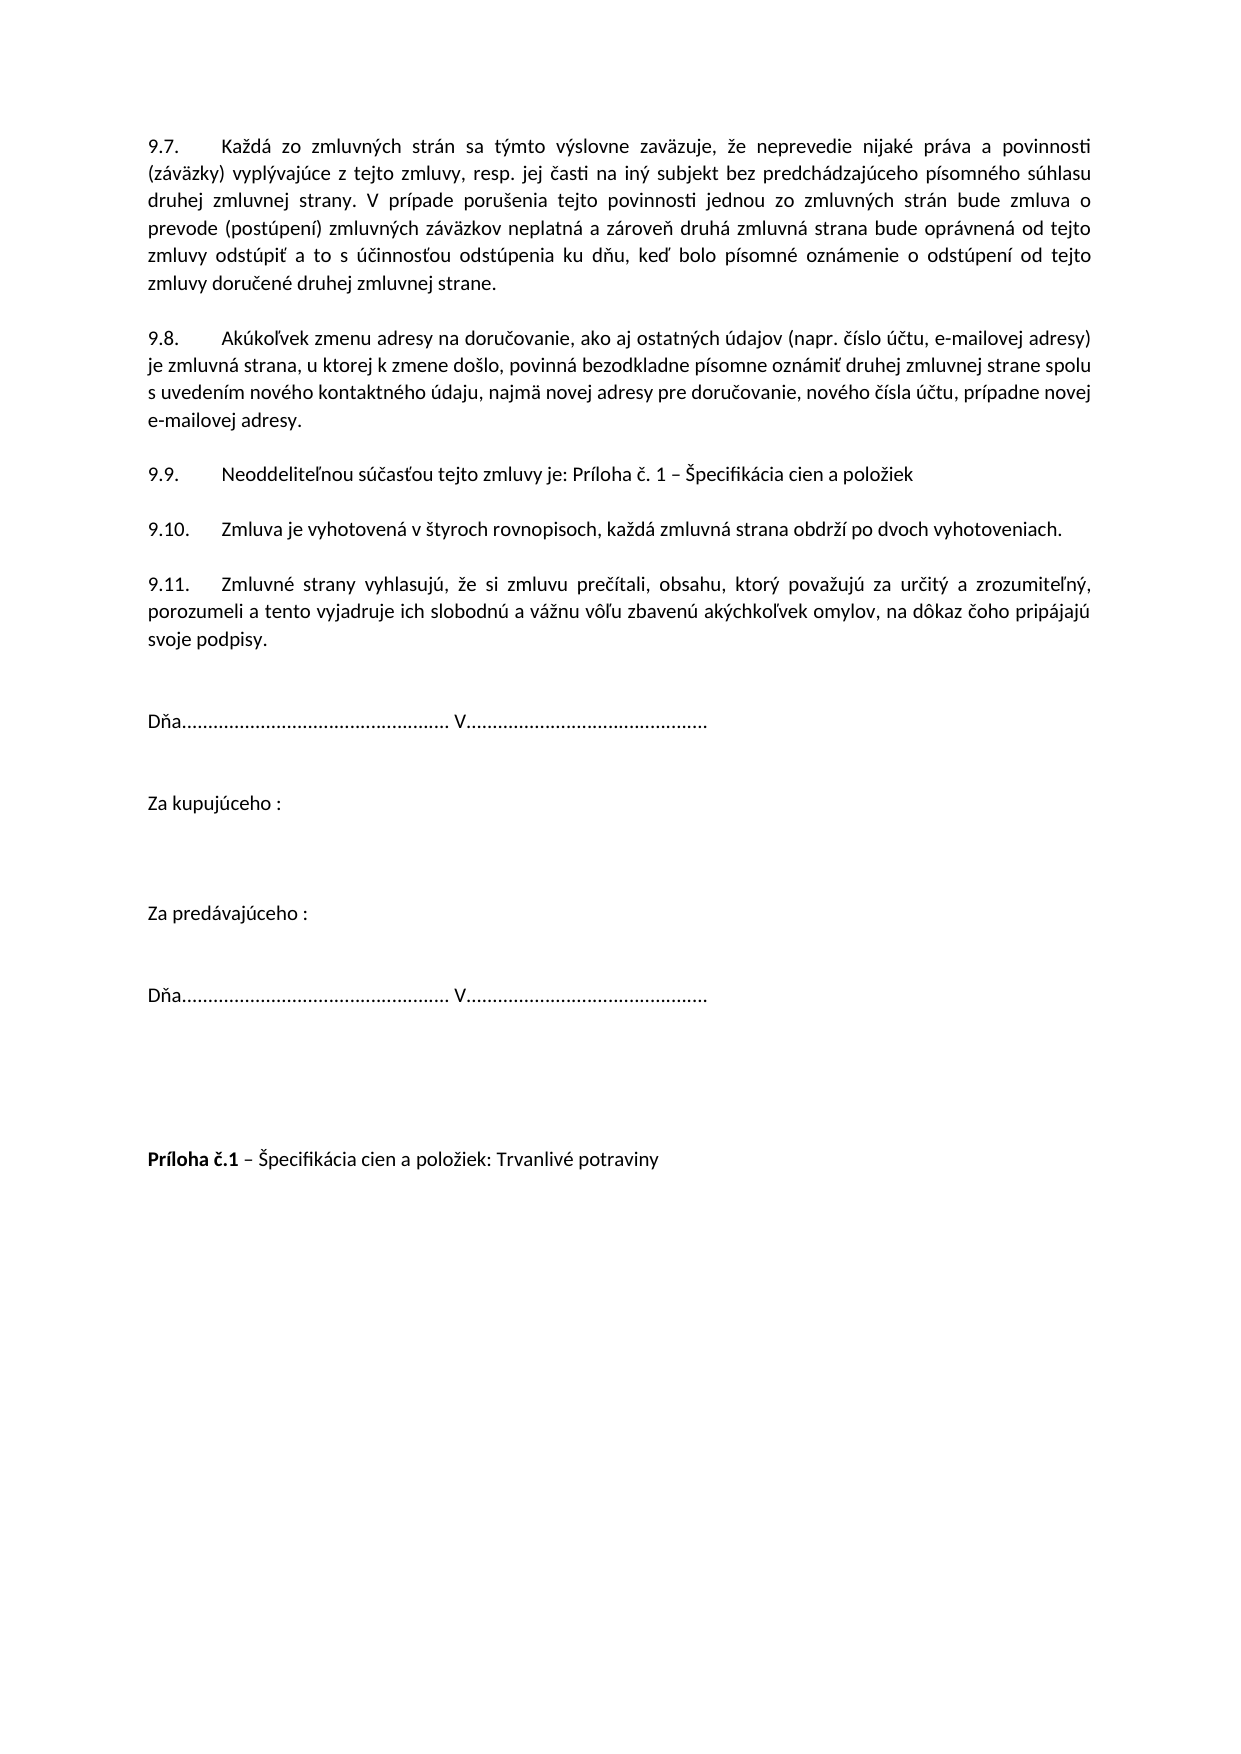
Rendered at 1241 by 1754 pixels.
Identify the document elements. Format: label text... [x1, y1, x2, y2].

text Príloha č.1 – Špecifikácia cien a položiek: Trvanlivé potraviny [148, 1147, 1093, 1172]
text Dňa................................................... V.............................................. [148, 708, 1093, 734]
list Neoddeliteľnou súčasťou tejto zmluvy je: Príloha č. 1 – Špecifikácia cien a položiek [148, 462, 1093, 487]
text Dňa................................................... V.............................................. [148, 982, 1093, 1008]
list Zmluvné strany vyhlasujú, že si zmluvu prečítali, obsahu, ktorý považujú za určitý a zrozumiteľný, porozumeli a tento vyjadruje ich slobodnú a vážnu vôľu zbavenú akýchkoľvek omylov, na dôkaz čoho pripájajú svoje podpisy. [148, 571, 1093, 651]
list Za kupujúceho : [148, 790, 1093, 816]
list Zmluva je vyhotovená v štyroch rovnopisoch, každá zmluvná strana obdrží po dvoch vyhotoveniach. [148, 516, 1093, 542]
list Akúkoľvek zmenu adresy na doručovanie, ako aj ostatných údajov (napr. číslo účtu, e-mailovej adresy) je zmluvná strana, u ktorej k zmene došlo, povinná bezodkladne písomne oznámiť druhej zmluvnej strane spolu s uvedením nového kontaktného údaju, najmä novej adresy pre doručovanie, nového čísla účtu, prípadne novej e-mailovej adresy. [148, 325, 1093, 432]
list Za predávajúceho : [148, 900, 1093, 925]
list Každá zo zmluvných strán sa týmto výslovne zaväzuje, že neprevedie nijaké práva a povinnosti (záväzky) vyplývajúce z tejto zmluvy, resp. jej časti na iný subjekt bez predchádzajúceho písomného súhlasu druhej zmluvnej strany. V prípade porušenia tejto povinnosti jednou zo zmluvných strán bude zmluva o prevode (postúpení) zmluvných záväzkov neplatná a zároveň druhá zmluvná strana bude oprávnená od tejto zmluvy odstúpiť a to s účinnosťou odstúpenia ku dňu, keď bolo písomné oznámenie o odstúpení od tejto zmluvy doručené druhej zmluvnej strane. [148, 133, 1093, 295]
